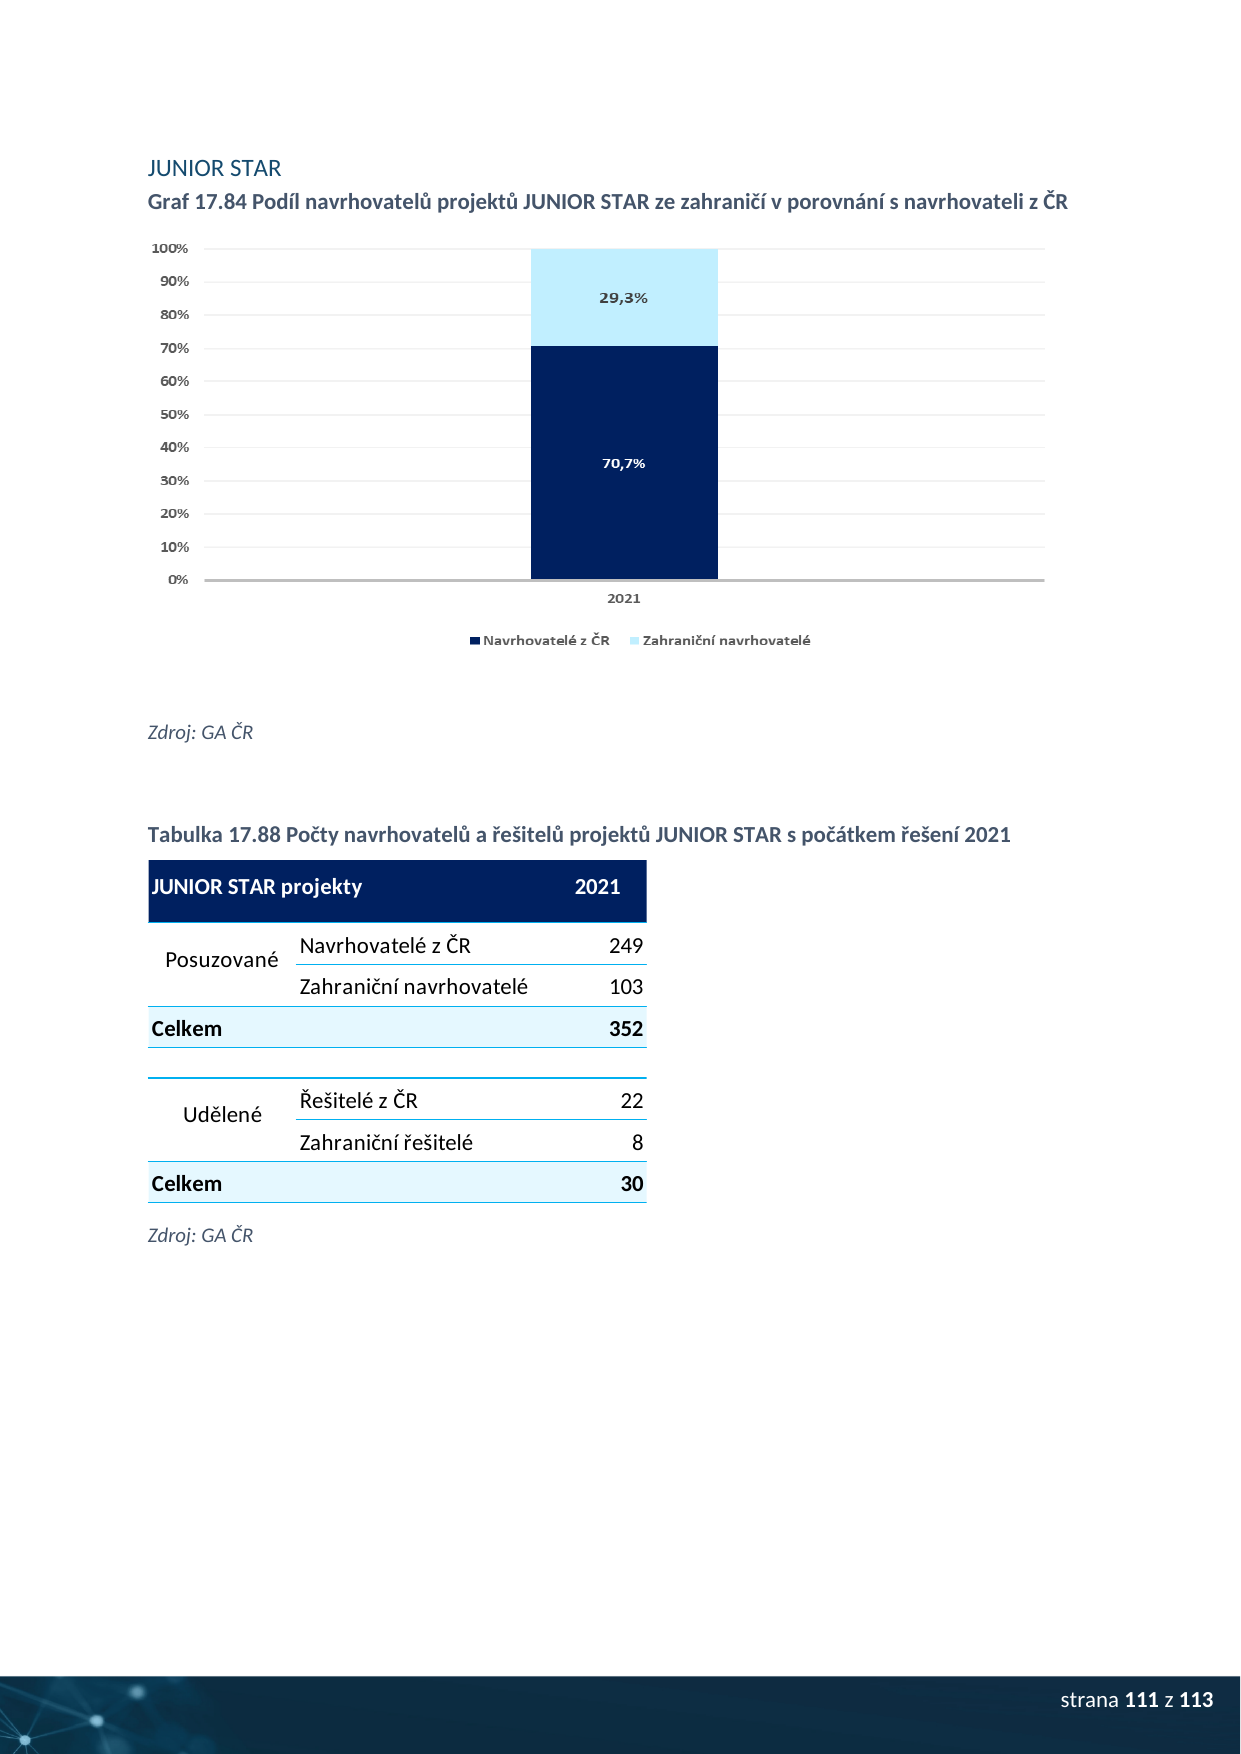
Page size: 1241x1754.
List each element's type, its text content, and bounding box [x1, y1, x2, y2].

picture [147, 226, 1094, 694]
text Zdroj: GA ČR [148, 1223, 1093, 1248]
picture [0, 1643, 1241, 1754]
subtitle JUNIOR STAR [148, 152, 1093, 182]
text Zdroj: GA ČR [148, 719, 1093, 744]
